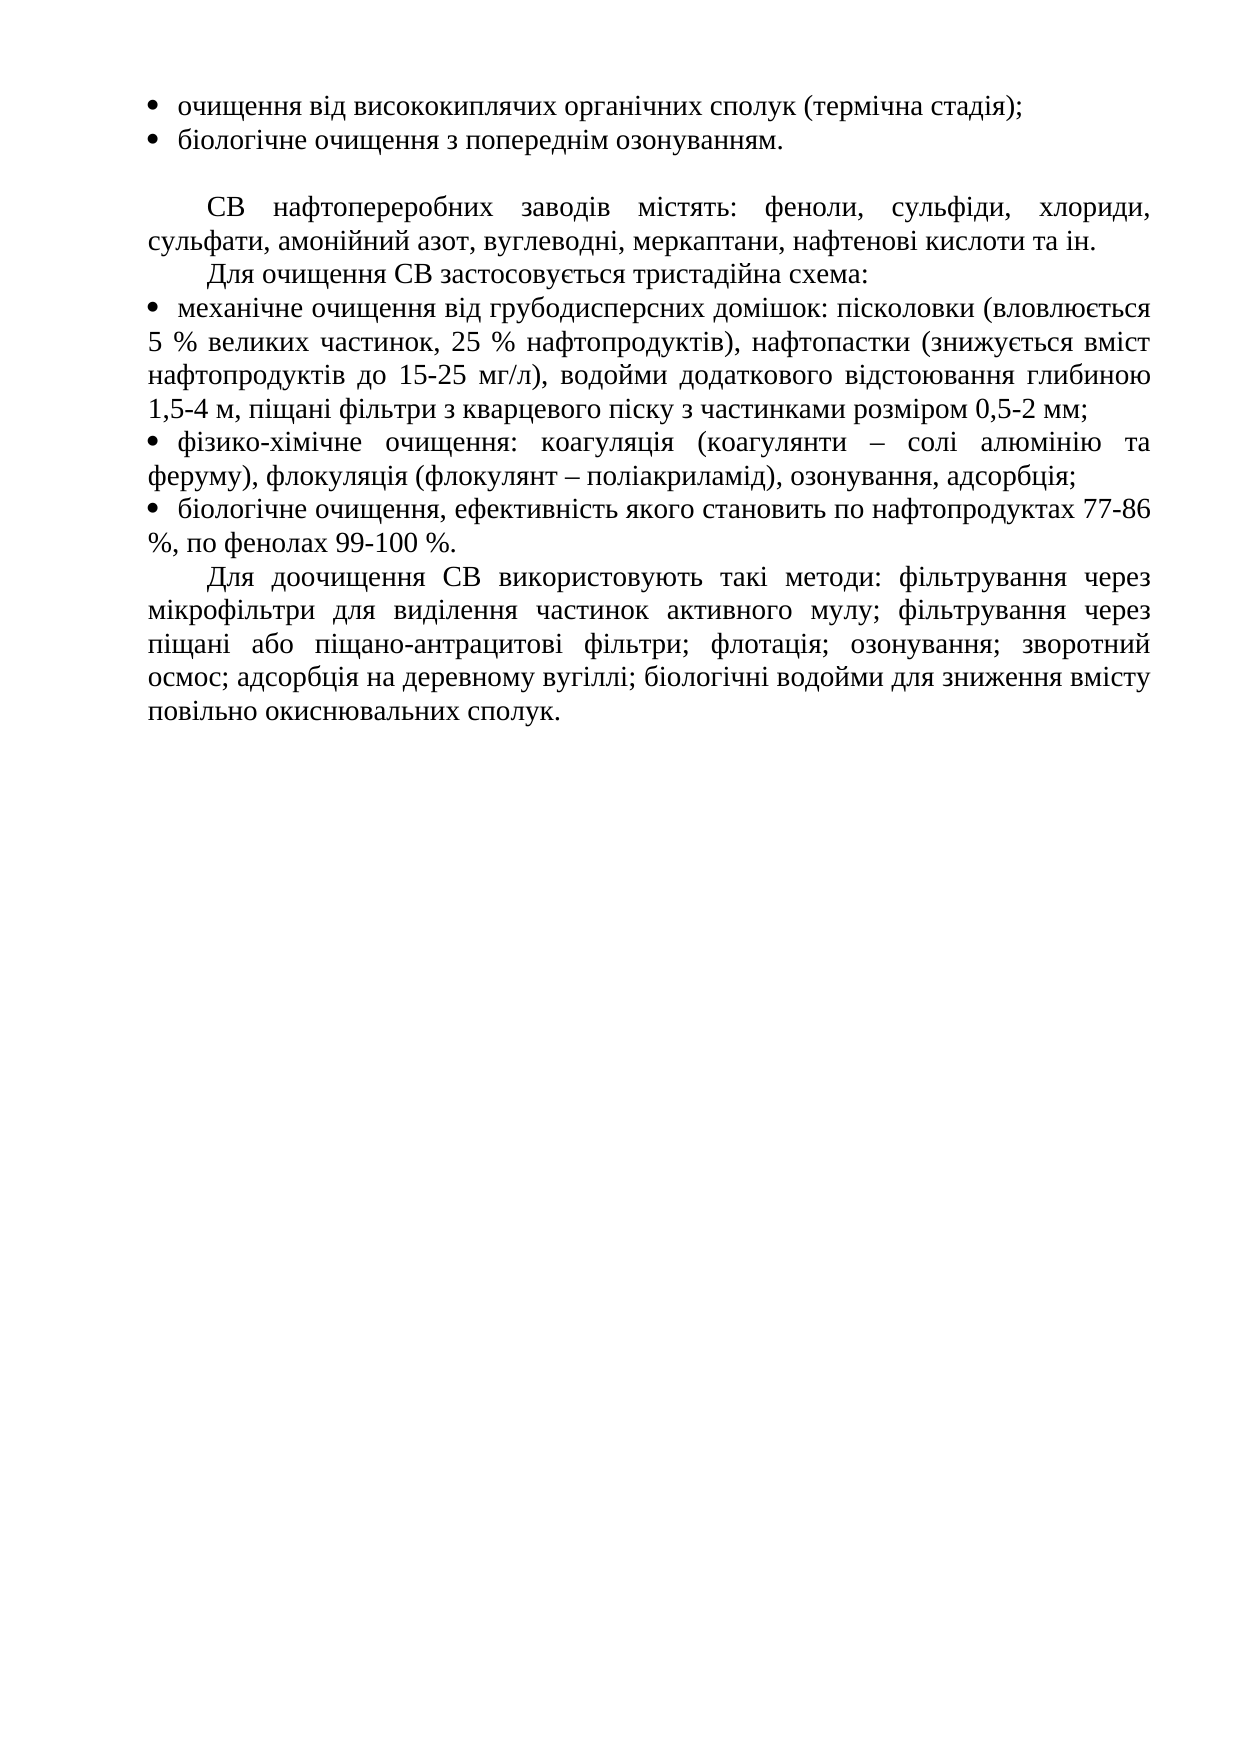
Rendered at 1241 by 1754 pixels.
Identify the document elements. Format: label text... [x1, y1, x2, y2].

list фізико-хімічне очищення: коагуляція (коагулянти – солі алюмінію та феруму), флокуляція (флокулянт – поліакриламід), озонування, адсорбція; [148, 424, 1152, 491]
list біологічне очищення з попереднім озонуванням. [148, 122, 1152, 156]
list очищення від висококиплячих органічних сполук (термічна стадія); [148, 88, 1152, 122]
text Для очищення СВ застосовується тристадійна схема: [148, 256, 1152, 290]
text Для доочищення СВ використовують такі методи: фільтрування через мікрофільтри для виділення частинок активного мулу; фільтрування через піщані або піщано-антрацитові фільтри; флотація; озонування; зворотний осмос; адсорбція на деревному вугіллі; біологічні водойми для зниження вмісту повільно окиснювальних сполук. [148, 559, 1152, 726]
text СВ нафтопереробних заводів містять: феноли, сульфіди, хлориди, сульфати, амонійний азот, вуглеводні, меркаптани, нафтенові кислоти та ін. [148, 189, 1152, 256]
list біологічне очищення, ефективність якого становить по нафтопродуктах 77-86 %, по фенолах 99-100 %. [148, 491, 1152, 559]
list механічне очищення від грубодисперсних домішок: пісколовки (вловлюється 5 % великих частинок, 25 % нафтопродуктів), нафтопастки (знижується вміст нафтопродуктів до 15-25 мг/л), водойми додаткового відстоювання глибиною 1,5-4 м, піщані фільтри з кварцевого піску з частинками розміром 0,5-2 мм; [148, 290, 1152, 424]
